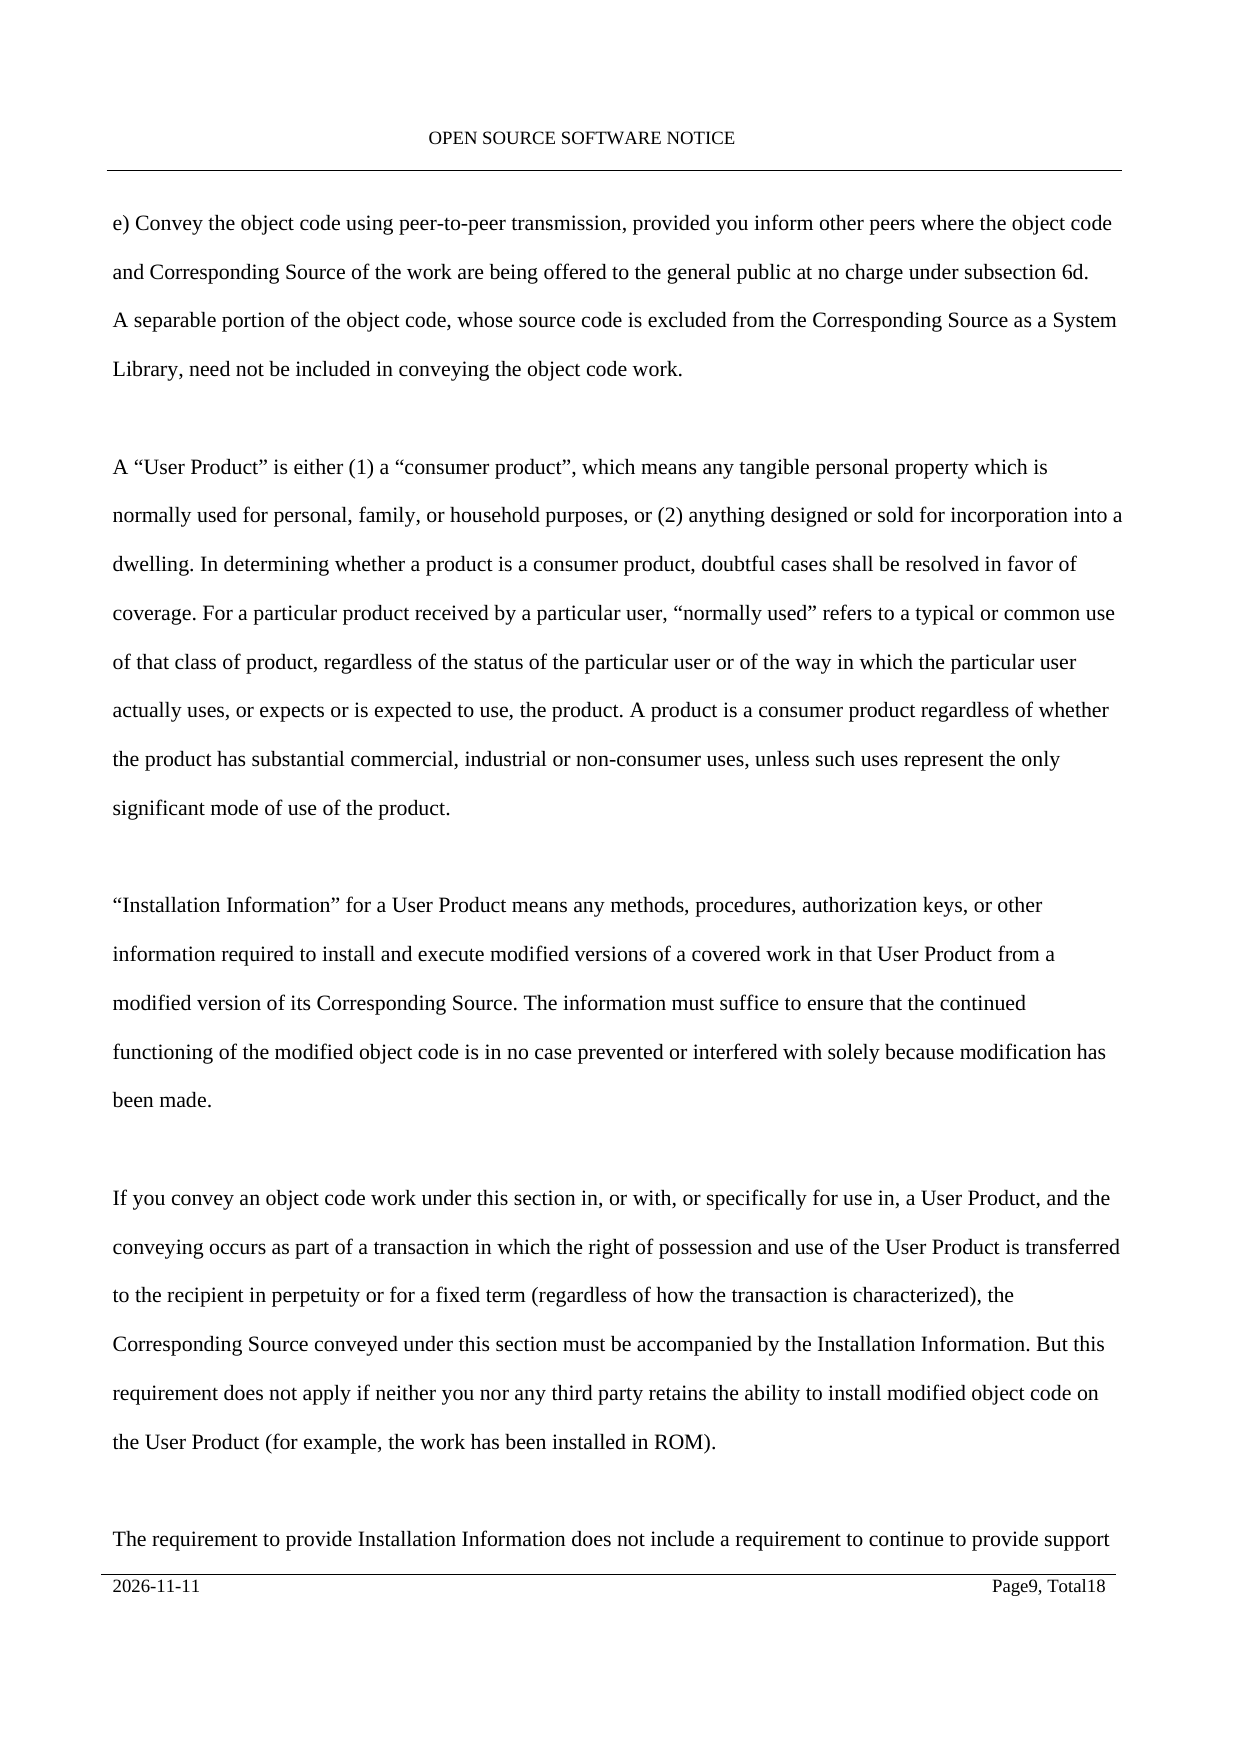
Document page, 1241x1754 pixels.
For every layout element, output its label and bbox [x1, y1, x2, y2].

text [112, 206, 1128, 1555]
